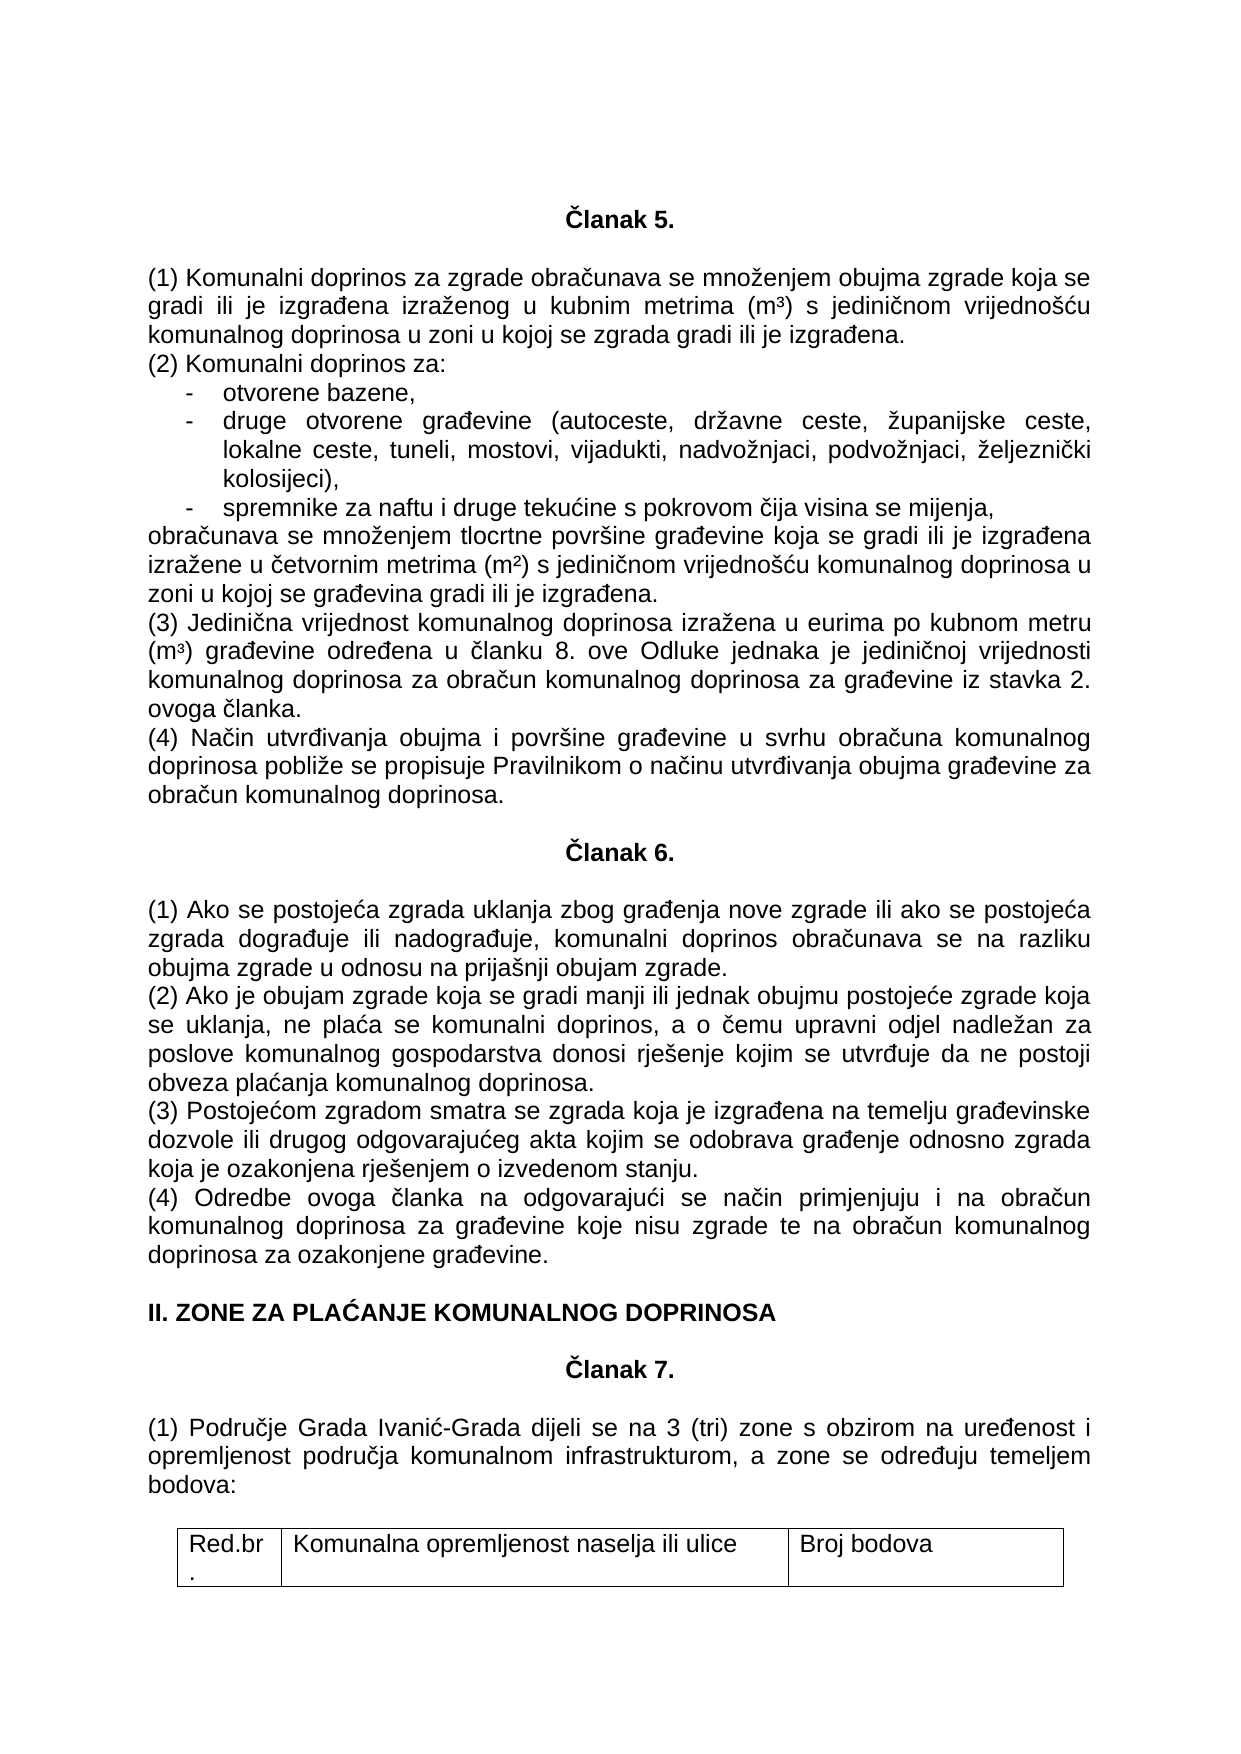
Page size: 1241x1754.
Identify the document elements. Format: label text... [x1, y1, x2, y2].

text II. ZONE ZA PLAĆANJE KOMUNALNOG DOPRINOSA [148, 1298, 1093, 1326]
list druge otvorene građevine (autoceste, državne ceste, županijske ceste, lokalne ceste, tuneli, mostovi, vijadukti, nadvožnjaci, podvožnjaci, željeznički kolosijeci), [185, 406, 1093, 493]
text (4) Način utvrđivanja obujma i površine građevine u svrhu obračuna komunalnog doprinosa pobliže se propisuje Pravilnikom o načinu utvrđivanja obujma građevine za obračun komunalnog doprinosa. [148, 723, 1093, 809]
text (2) Ako je obujam zgrade koja se gradi manji ili jednak obujmu postojeće zgrade koja se uklanja, ne plaća se komunalni doprinos, a o čemu upravni odjel nadležan za poslove komunalnog gospodarstva donosi rješenje kojim se utvrđuje da ne postoji obveza plaćanja komunalnog doprinosa. [148, 981, 1093, 1096]
list otvorene bazene, [185, 378, 1093, 406]
text (1) Područje Grada Ivanić-Grada dijeli se na 3 (tri) zone s obzirom na uređenost i opremljenost područja komunalnom infrastrukturom, a zone se određuju temeljem bodova: [148, 1413, 1093, 1499]
text (4) Odredbe ovoga članka na odgovarajući se način primjenjuju i na obračun komunalnog doprinosa za građevine koje nisu zgrade te na obračun komunalnog doprinosa za ozakonjene građevine. [148, 1183, 1093, 1269]
table_header Broj bodova [789, 1529, 1063, 1586]
text Članak 7. [148, 1355, 1093, 1384]
text Članak 5. [148, 205, 1093, 234]
text (2) Komunalni doprinos za: [148, 349, 1093, 378]
list spremnike za naftu i druge tekućine s pokrovom čija visina se mijenja, [185, 493, 1093, 521]
text (1) Ako se postojeća zgrada uklanja zbog građenja nove zgrade ili ako se postojeća zgrada dograđuje ili nadograđuje, komunalni doprinos obračunava se na razliku obujma zgrade u odnosu na prijašnji obujam zgrade. [148, 895, 1093, 981]
text (3) Postojećom zgradom smatra se zgrada koja je izgrađena na temelju građevinske dozvole ili drugog odgovarajućeg akta kojim se odobrava građenje odnosno zgrada koja je ozakonjena rješenjem o izvedenom stanju. [148, 1096, 1093, 1183]
table_header Red.br. [178, 1529, 281, 1586]
text (3) Jedinična vrijednost komunalnog doprinosa izražena u eurima po kubnom metru (mᶟ) građevine određena u članku 8. ove Odluke jednaka je jediničnoj vrijednosti komunalnog doprinosa za obračun komunalnog doprinosa za građevine iz stavka 2. ovoga članka. [148, 608, 1093, 723]
text (1) Komunalni doprinos za zgrade obračunava se množenjem obujma zgrade koja se gradi ili je izgrađena izraženog u kubnim metrima (m³) s jediničnom vrijednošću komunalnog doprinosa u zoni u kojoj se zgrada gradi ili je izgrađena. [148, 263, 1093, 349]
text Članak 6. [148, 838, 1093, 866]
text obračunava se množenjem tlocrtne površine građevine koja se gradi ili je izgrađena izražene u četvornim metrima (m²) s jediničnom vrijednošću komunalnog doprinosa u zoni u kojoj se građevina gradi ili je izgrađena. [148, 521, 1093, 608]
table_header Komunalna opremljenost naselja ili ulice [282, 1529, 788, 1586]
